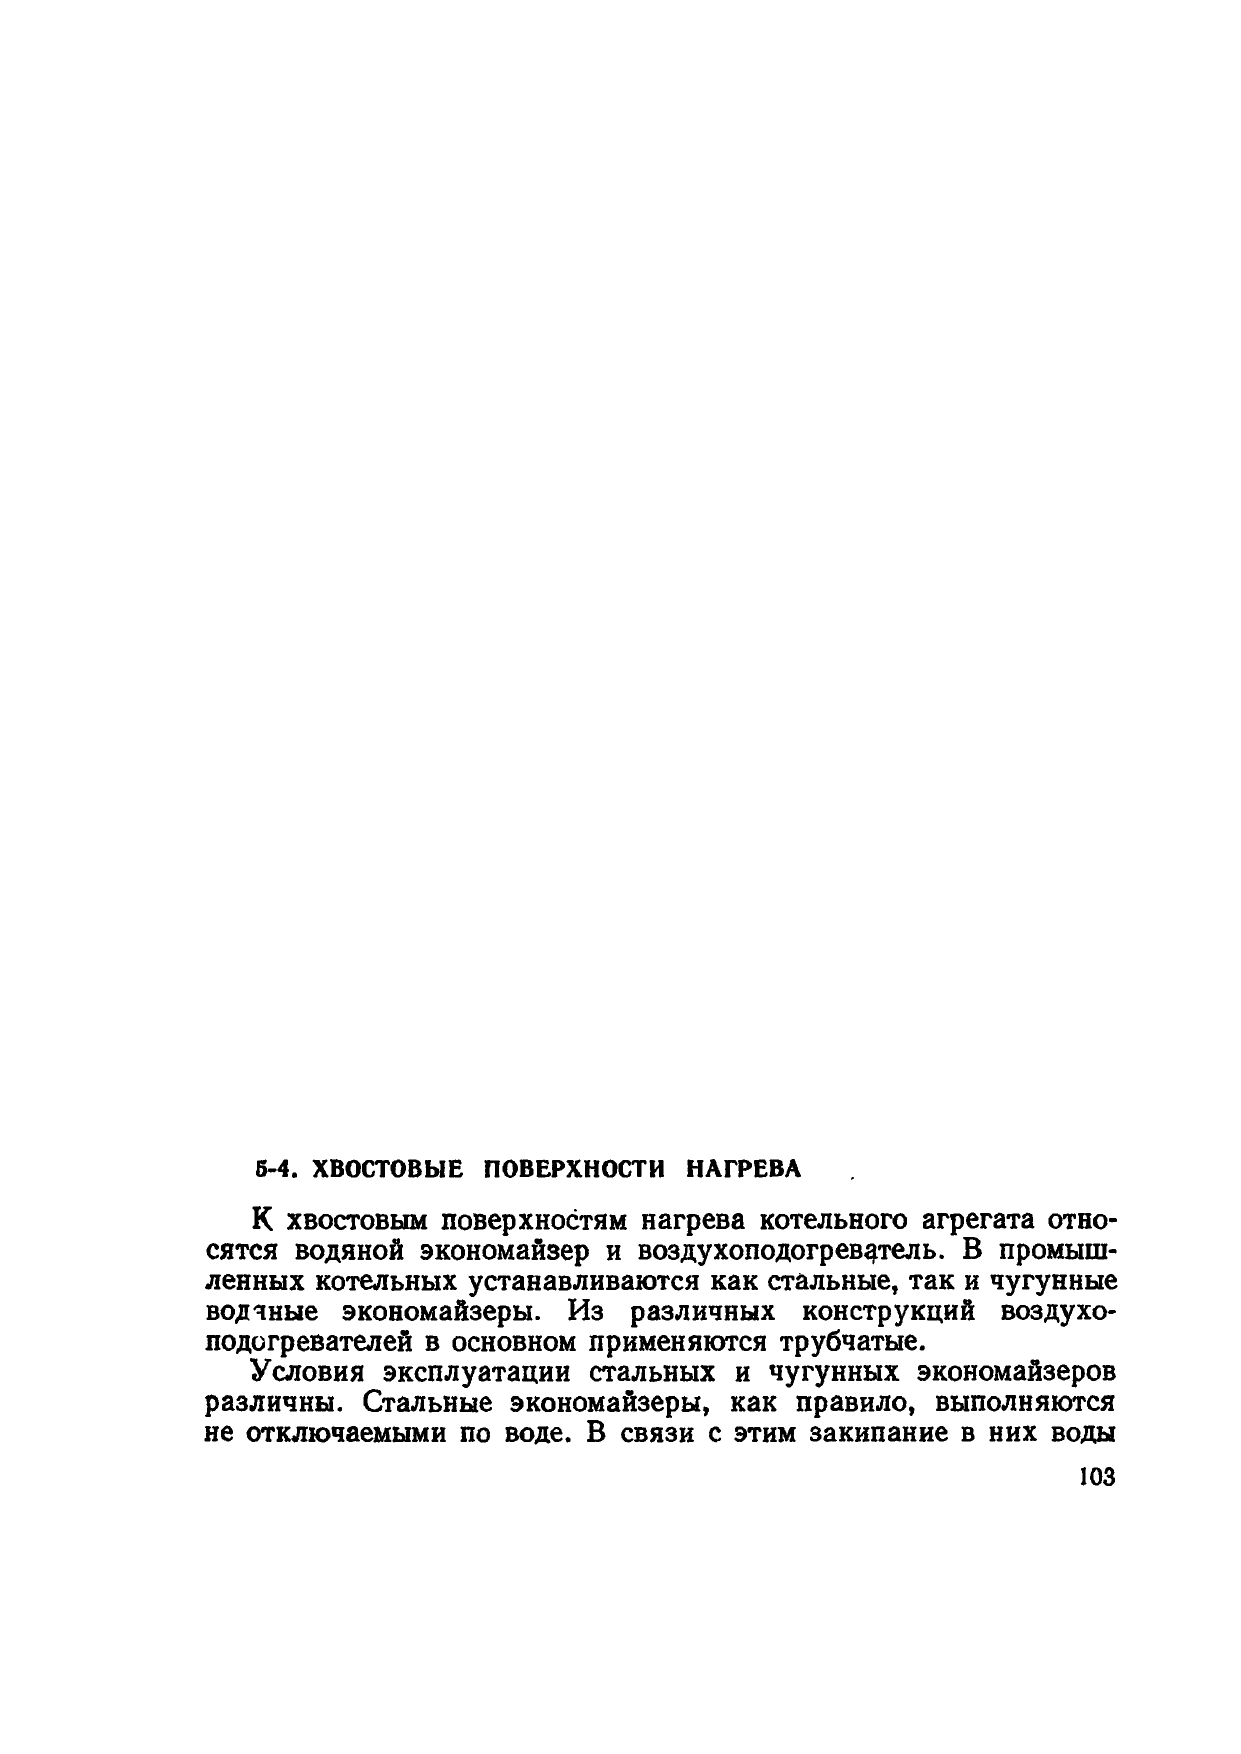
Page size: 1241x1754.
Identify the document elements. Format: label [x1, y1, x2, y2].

picture [177, 1149, 1152, 1495]
